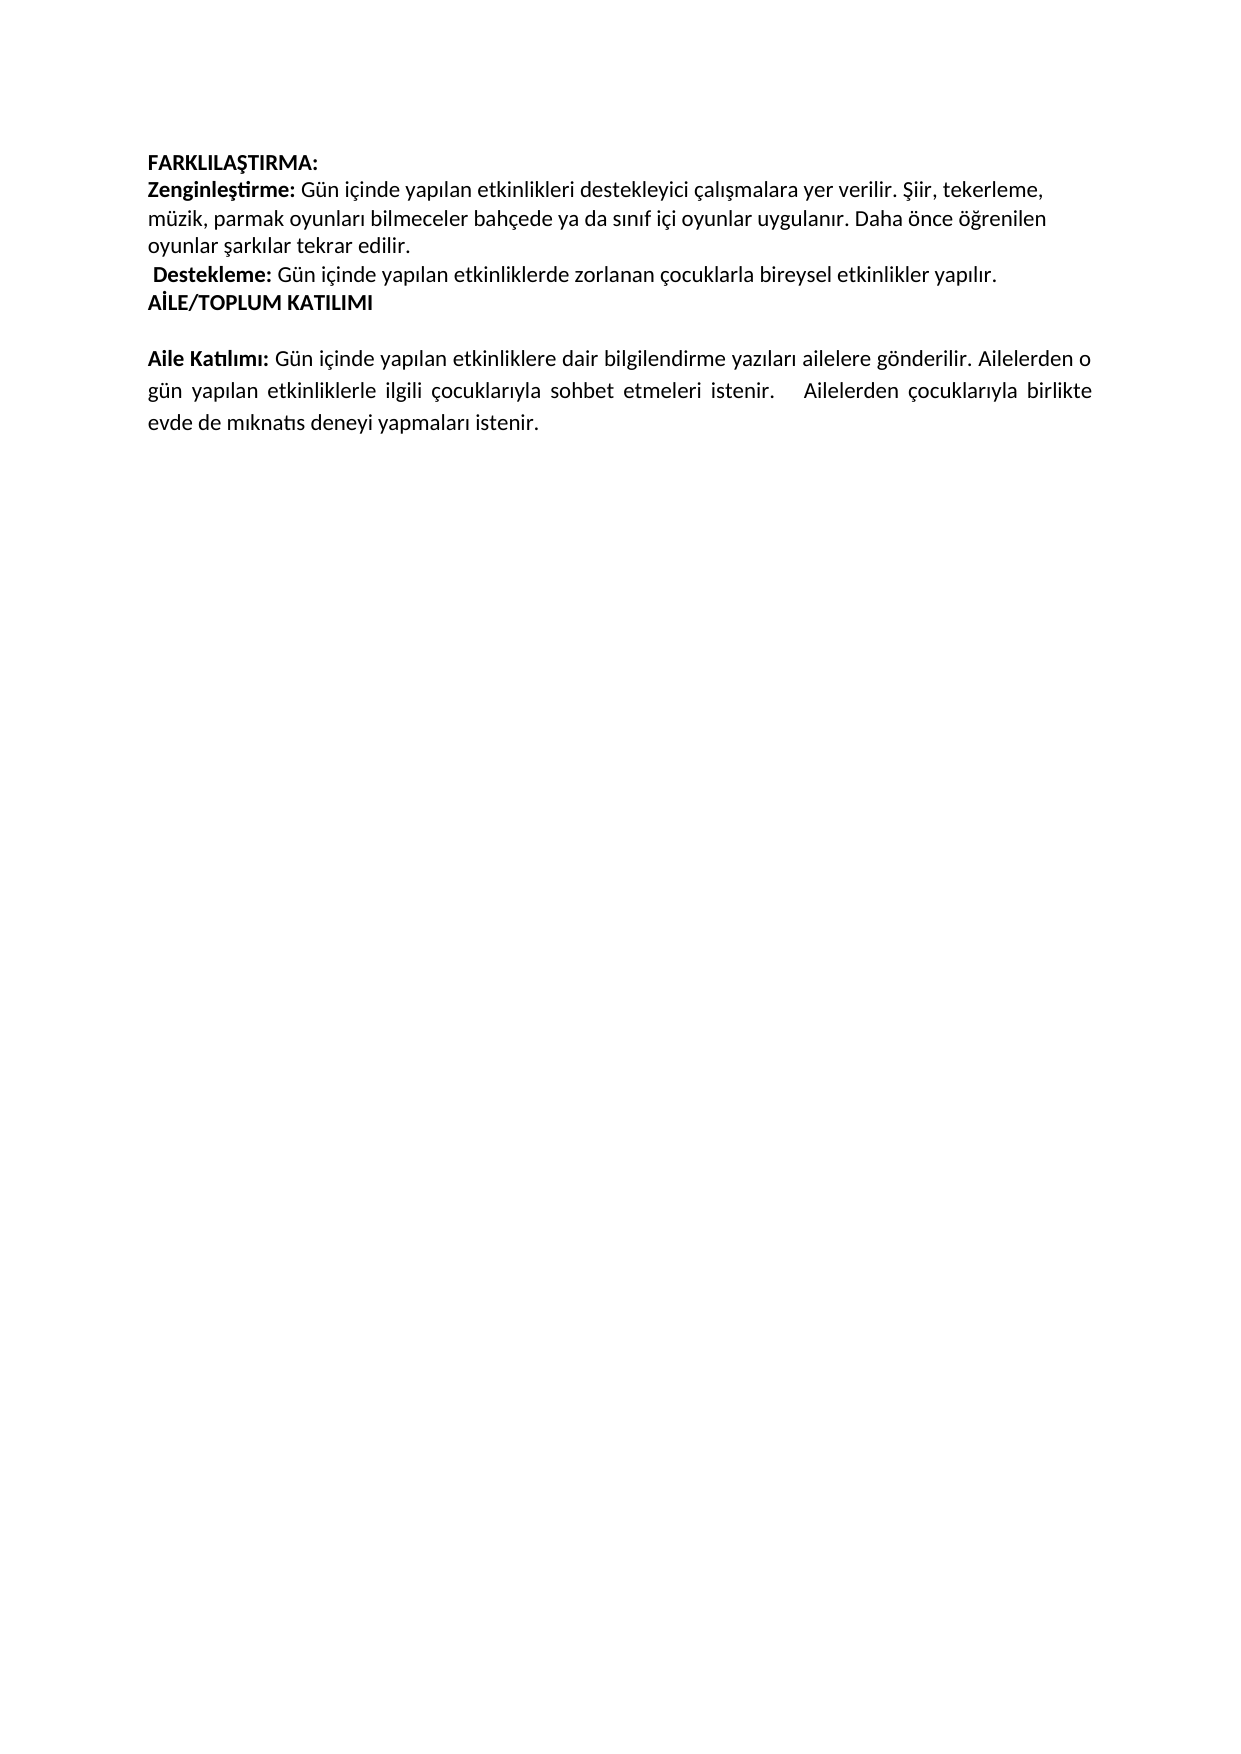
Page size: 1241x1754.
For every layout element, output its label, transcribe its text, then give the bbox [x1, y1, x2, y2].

text Aile Katılımı: Gün içinde yapılan etkinliklere dair bilgilendirme yazıları ailelere gönderilir. Ailelerden o gün yapılan etkinliklerle ilgili çocuklarıyla sohbet etmeleri istenir. Ailelerden çocuklarıyla birlikte evde de mıknatıs deneyi yapmaları istenir. [148, 344, 1093, 436]
text AİLE/TOPLUM KATILIMI [148, 288, 1093, 316]
text Zenginleştirme: Gün içinde yapılan etkinlikleri destekleyici çalışmalara yer verilir. Şiir, tekerleme, müzik, parmak oyunları bilmeceler bahçede ya da sınıf içi oyunlar uygulanır. Daha önce öğrenilen oyunlar şarkılar tekrar edilir. [148, 176, 1093, 260]
text FARKLILAŞTIRMA: [148, 148, 1093, 176]
text Destekleme: Gün içinde yapılan etkinliklerde zorlanan çocuklarla bireysel etkinlikler yapılır. [148, 260, 1093, 288]
